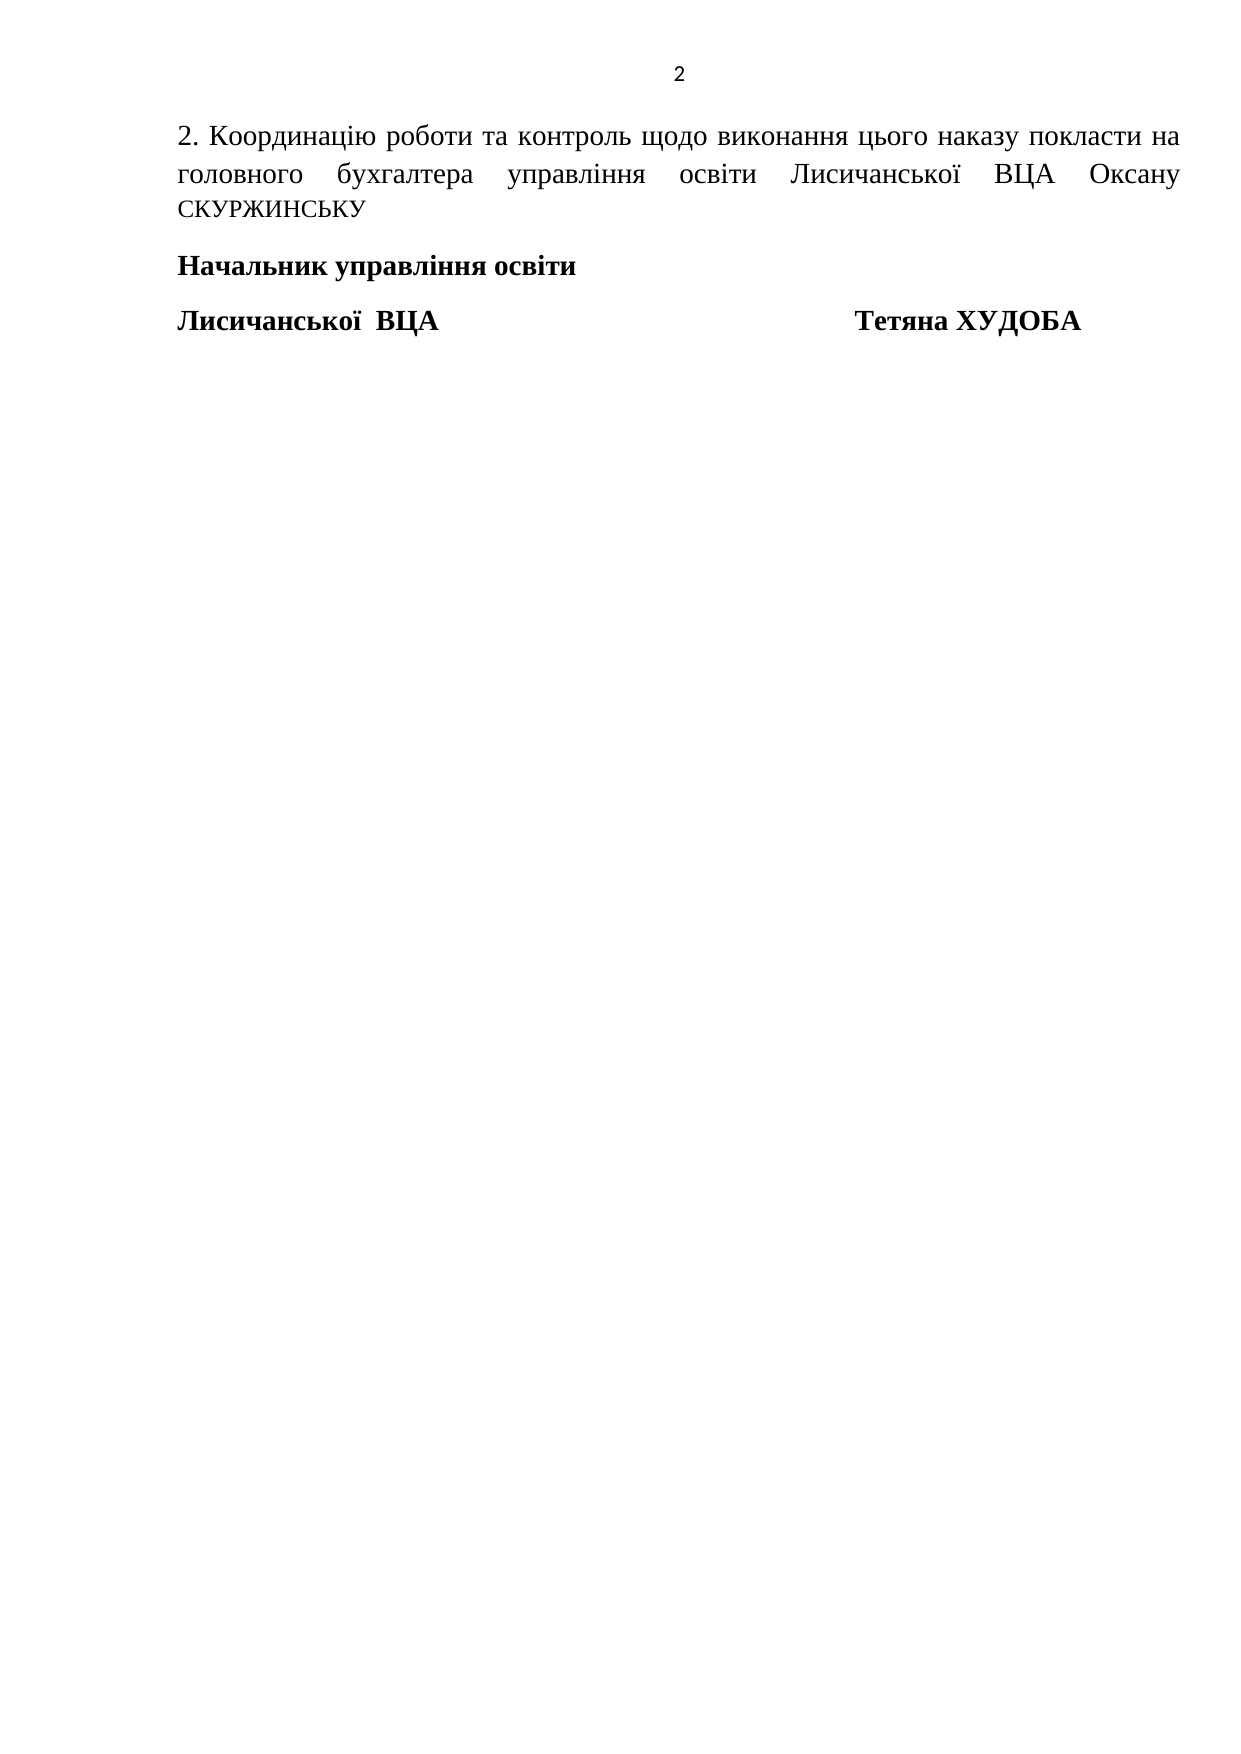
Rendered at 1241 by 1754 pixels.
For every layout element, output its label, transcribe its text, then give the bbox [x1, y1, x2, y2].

text 2. Координацію роботи та контроль щодо виконання цього наказу покласти на головного бухгалтера управління освіти Лисичанської ВЦА Оксану СКУРЖИНСЬКУ [177, 118, 1181, 223]
text Лисичанської ВЦА Тетяна ХУДОБА [177, 303, 1181, 336]
text Начальник управління освіти [177, 248, 1181, 282]
